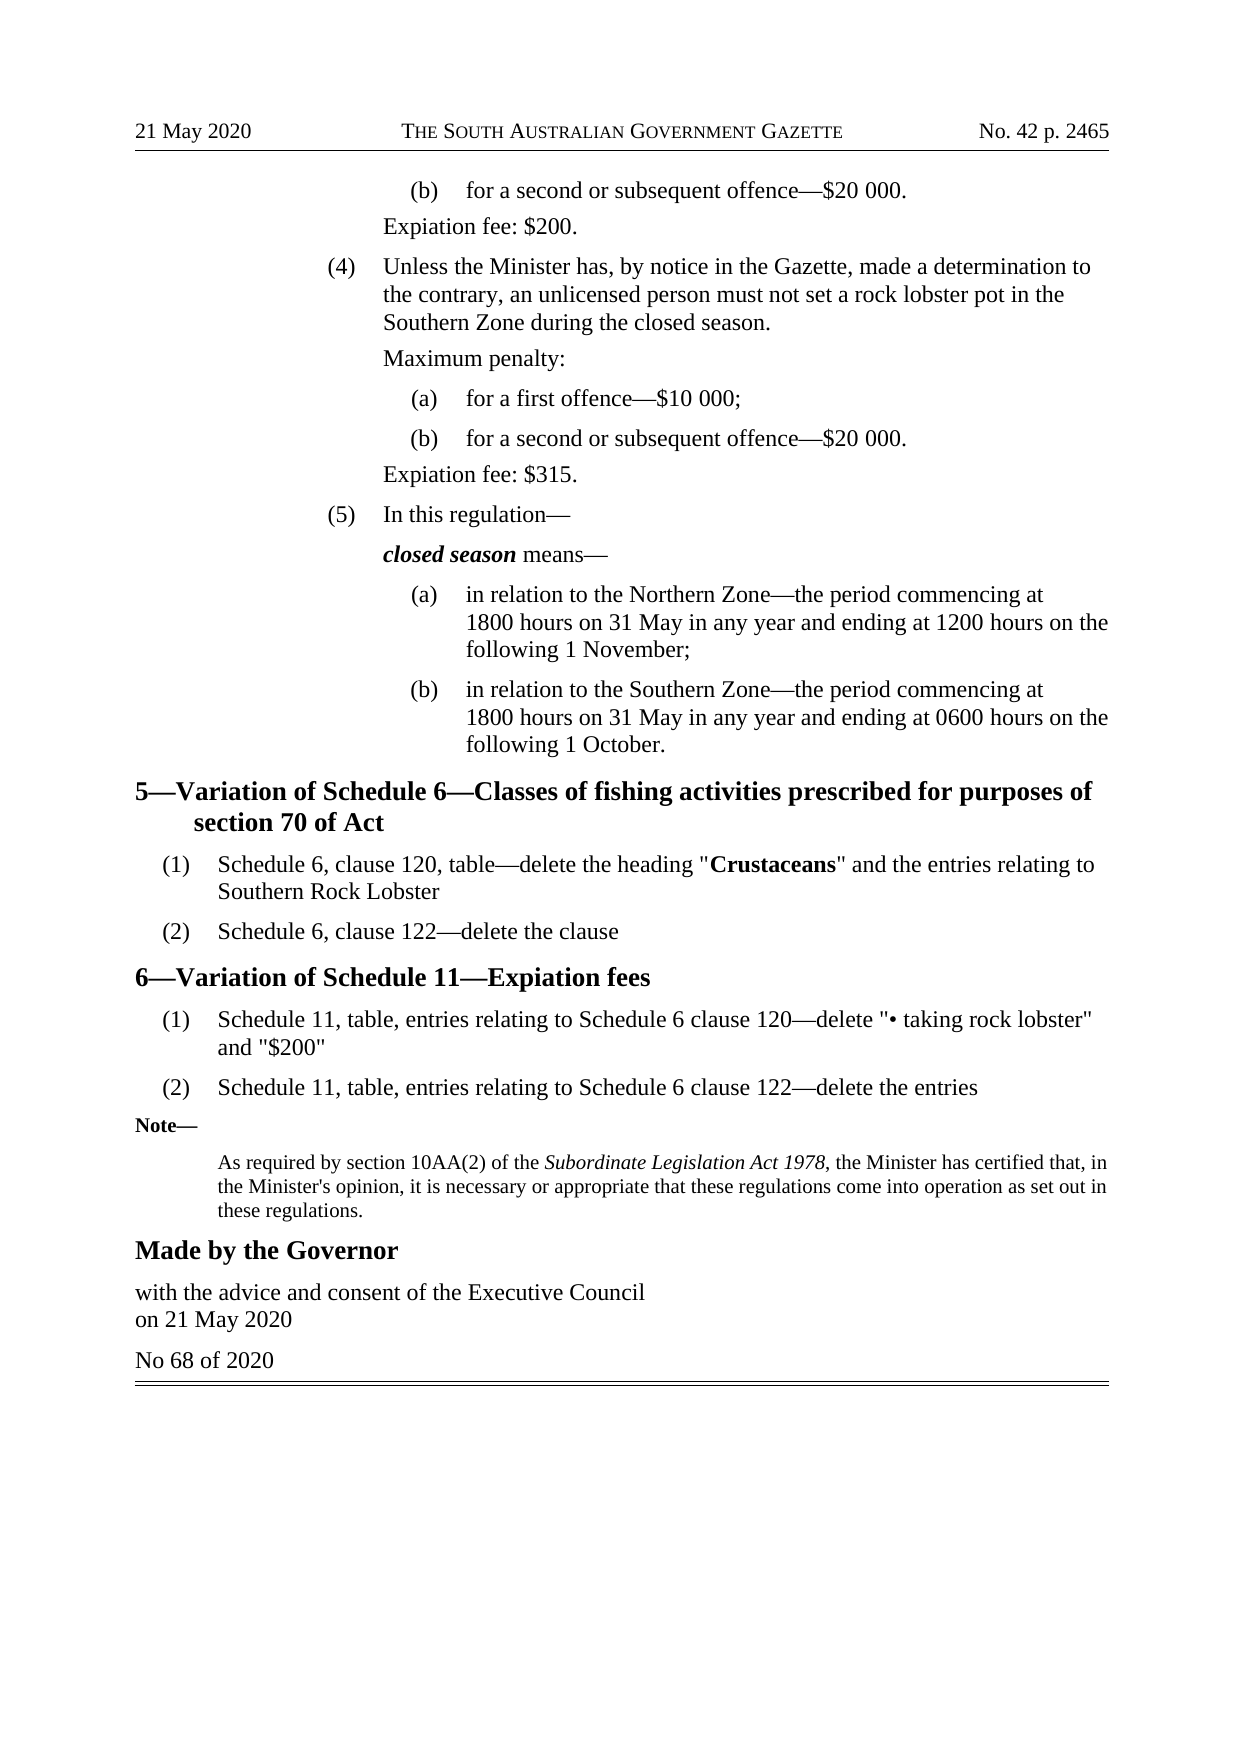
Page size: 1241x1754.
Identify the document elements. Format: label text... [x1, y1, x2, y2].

text Expiation fee: $315. [383, 460, 1109, 487]
text (1) Schedule 11, table, entries relating to Schedule 6 clause 120—delete "• taking rock lobster" and "$200" [135, 1005, 1109, 1060]
text with the advice and consent of the Executive Council [135, 1278, 1109, 1306]
text closed season means— [383, 540, 1109, 567]
text (b) in relation to the Southern Zone—the period commencing at 1800 hours on 31 May in any year and ending at 0600 hours on the following 1 October. [383, 675, 1109, 758]
text Note— [135, 1113, 1109, 1137]
text on 21 May 2020 [135, 1306, 1109, 1333]
text (a) in relation to the Northern Zone—the period commencing at 1800 hours on 31 May in any year and ending at 1200 hours on the following 1 November; [383, 580, 1109, 663]
text (5) In this regulation— [300, 500, 1109, 527]
text (4) Unless the Minister has, by notice in the Gazette, made a determination to the contrary, an unlicensed person must not set a rock lobster pot in the Southern Zone during the closed season. [300, 252, 1109, 335]
text (1) Schedule 6, clause 120, table—delete the heading "Crustaceans" and the entries relating to Southern Rock Lobster [135, 849, 1109, 905]
text No 68 of 2020 [135, 1346, 1109, 1373]
text Expiation fee: $200. [383, 212, 1109, 240]
text (a) for a first offence—$10 000; [383, 384, 1109, 411]
text Made by the Governor [135, 1234, 1109, 1265]
text 6—Variation of Schedule 11—Expiation fees [135, 962, 1109, 993]
text As required by section 10AA(2) of the Subordinate Legislation Act 1978, the Minister has certified that, in the Minister's opinion, it is necessary or appropriate that these regulations come into operation as set out in these regulations. [217, 1149, 1109, 1222]
text (b) for a second or subsequent offence—$20 000. [383, 176, 1109, 204]
text (2) Schedule 11, table, entries relating to Schedule 6 clause 122—delete the entries [135, 1073, 1109, 1101]
text Maximum penalty: [383, 343, 1109, 371]
text 5—Variation of Schedule 6—Classes of fishing activities prescribed for purposes of section 70 of Act [135, 775, 1109, 837]
text (2) Schedule 6, clause 122—delete the clause [135, 917, 1109, 945]
text (b) for a second or subsequent offence—$20 000. [383, 424, 1109, 451]
